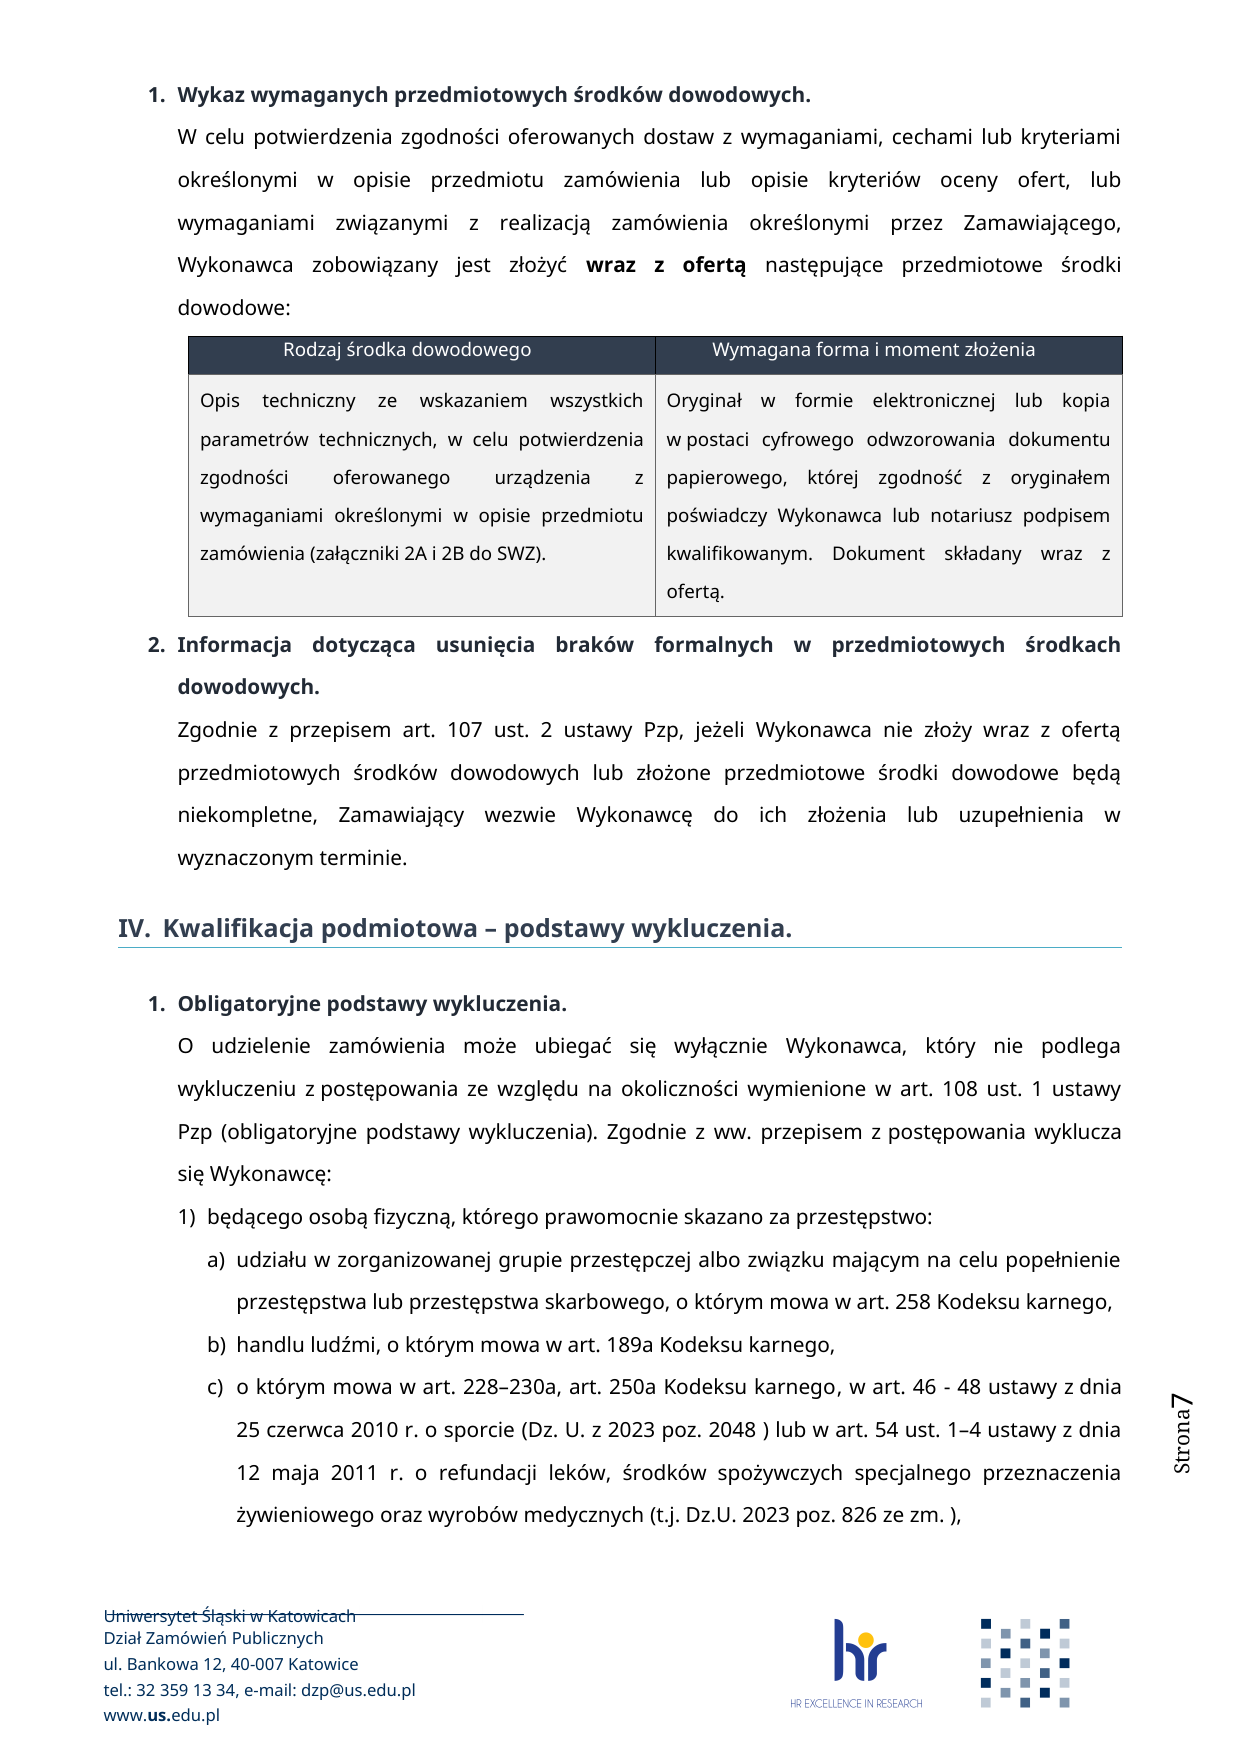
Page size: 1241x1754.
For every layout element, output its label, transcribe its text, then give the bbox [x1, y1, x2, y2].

subtitle handlu ludźmi, o którym mowa w art. 189a Kodeksu karnego, [207, 1330, 1122, 1358]
table_header Rodzaj środka dowodowego [189, 337, 655, 374]
text W celu potwierdzenia zgodności oferowanych dostaw z wymaganiami, cechami lub kryteriami określonymi w opisie przedmiotu zamówienia lub opisie kryteriów oceny ofert, lub wymaganiami związanymi z realizacją zamówienia określonymi przez Zamawiającego, Wykonawca zobowiązany jest złożyć wraz z ofertą następujące przedmiotowe środki dowodowe: [177, 122, 1122, 321]
subtitle Obligatoryjne podstawy wykluczenia. [148, 989, 1122, 1017]
subtitle Informacja dotycząca usunięcia braków formalnych w przedmiotowych środkach dowodowych. [148, 630, 1122, 701]
subtitle udziału w zorganizowanej grupie przestępczej albo związku mającym na celu popełnienie przestępstwa lub przestępstwa skarbowego, o którym mowa w art. 258 Kodeksu karnego, [207, 1245, 1122, 1316]
picture [722, 1529, 1099, 1737]
subtitle Wykaz wymaganych przedmiotowych środków dowodowych. [148, 80, 1122, 108]
text O udzielenie zamówienia może ubiegać się wyłącznie Wykonawca, który nie podlega wykluczeniu z postępowania ze względu na okoliczności wymienione w art. 108 ust. 1 ustawy Pzp (obligatoryjne podstawy wykluczenia). Zgodnie z ww. przepisem z postępowania wyklucza się Wykonawcę: [177, 1032, 1122, 1188]
subtitle o którym mowa w art. 228–230a, art. 250a Kodeksu karnego, w art. 46 - 48 ustawy z dnia 25 czerwca 2010 r. o sporcie (Dz. U. z 2023 poz. 2048 ) lub w art. 54 ust. 1–4 ustawy z dnia 12 maja 2011 r. o refundacji leków, środków spożywczych specjalnego przeznaczenia żywieniowego oraz wyrobów medycznych (t.j. Dz.U. 2023 poz. 826 ze zm. ), [207, 1372, 1122, 1529]
table_cell Opis techniczny ze wskazaniem wszystkich parametrów technicznych, w celu potwierdzenia zgodności oferowanego urządzenia z wymaganiami określonymi w opisie przedmiotu zamówienia (załączniki 2A i 2B do SWZ). [189, 375, 655, 616]
subtitle będącego osobą fizyczną, którego prawomocnie skazano za przestępstwo: [177, 1202, 1122, 1231]
subtitle Kwalifikacja podmiotowa – podstawy wykluczenia. [118, 910, 1122, 947]
table_header Wymagana forma i moment złożenia [656, 337, 1122, 374]
picture [0, 1605, 525, 1623]
table_cell Oryginał w formie elektronicznej lub kopia w postaci cyfrowego odwzorowania dokumentu papierowego, której zgodność z oryginałem poświadczy Wykonawca lub notariusz podpisem kwalifikowanym. Dokument składany wraz z ofertą. [656, 375, 1122, 616]
text Zgodnie z przepisem art. 107 ust. 2 ustawy Pzp, jeżeli Wykonawca nie złoży wraz z ofertą przedmiotowych środków dowodowych lub złożone przedmiotowe środki dowodowe będą niekompletne, Zamawiający wezwie Wykonawcę do ich złożenia lub uzupełnienia w wyznaczonym terminie. [177, 715, 1122, 871]
